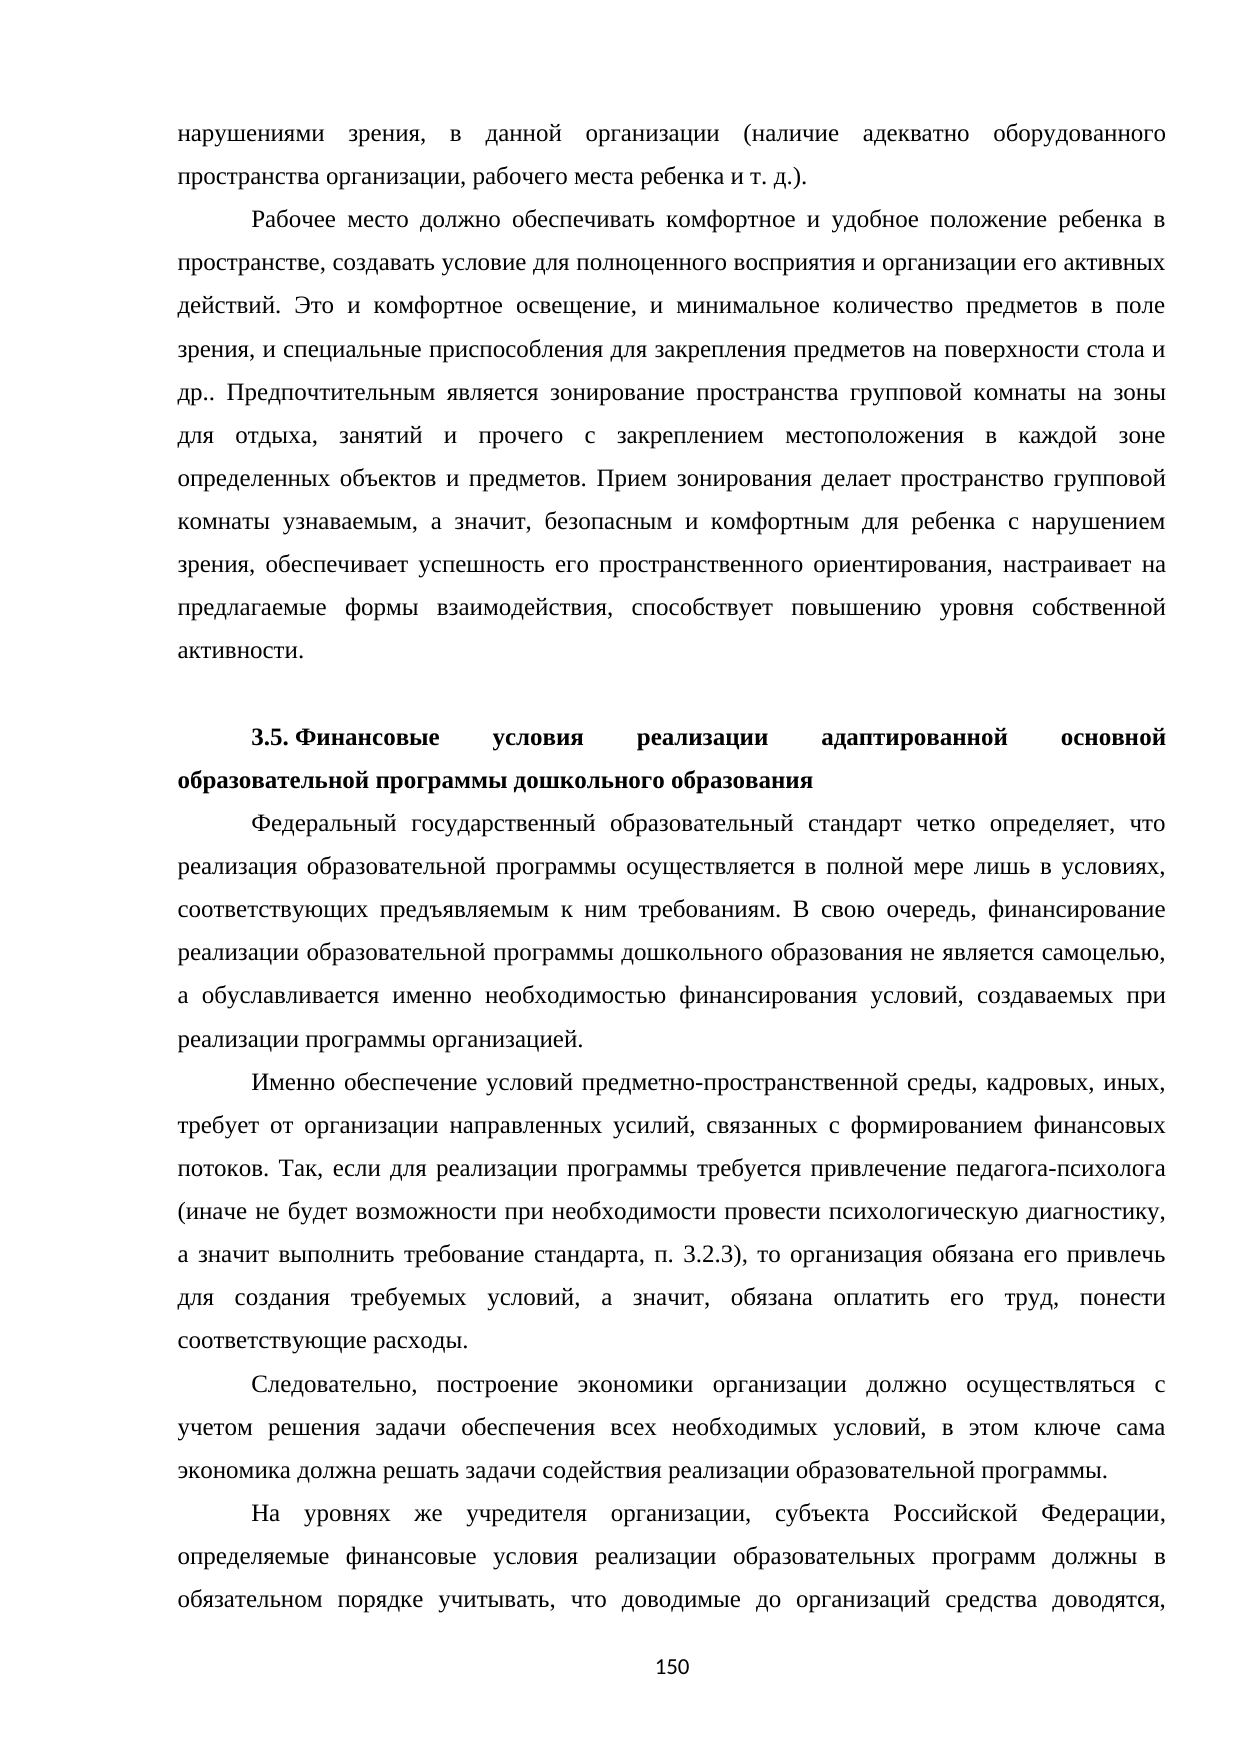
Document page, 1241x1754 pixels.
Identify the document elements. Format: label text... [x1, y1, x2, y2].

text Рабочее место должно обеспечивать комфортное и удобное положение ребенка в пространстве, создавать условие для полноценного восприятия и организации его активных действий. Это и комфортное освещение, и минимальное количество предметов в поле зрения, и специальные приспособления для закрепления предметов на поверхности стола и др.. Предпочтительным является зонирование пространства групповой комнаты на зоны для отдыха, занятий и прочего с закреплением местоположения в каждой зоне определенных объектов и предметов. Прием зонирования делает пространство групповой комнаты узнаваемым, а значит, безопасным и комфортным для ребенка с нарушением зрения, обеспечивает успешность его пространственного ориентирования, настраивает на предлагаемые формы взаимодействия, способствует повышению уровня собственной активности. [177, 204, 1167, 664]
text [177, 1498, 1167, 1613]
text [177, 118, 1167, 190]
text Федеральный государственный образовательный стандарт четко определяет, что реализация образовательной программы осуществляется в полной мере лишь в условиях, соответствующих предъявляемым к ним требованиям. В свою очередь, финансирование реализации образовательной программы дошкольного образования не является самоцелью, а обуславливается именно необходимостью финансирования условий, создаваемых при реализации программы организацией. [177, 808, 1167, 1052]
text Именно обеспечение условий предметно-пространственной среды, кадровых, иных, требует от организации направленных усилий, связанных с формированием финансовых потоков. Так, если для реализации программы требуется привлечение педагога-психолога (иначе не будет возможности при необходимости провести психологическую диагностику, а значит выполнить требование стандарта, п. 3.2.3), то организация обязана его привлечь для создания требуемых условий, а значит, обязана оплатить его труд, понести соответствующие расходы. [177, 1067, 1167, 1354]
text 3.5. Финансовые условия реализации адаптированной основной образовательной программы дошкольного образования [177, 722, 1167, 794]
text Следовательно, построение экономики организации должно осуществляться с учетом решения задачи обеспечения всех необходимых условий, в этом ключе сама экономика должна решать задачи содействия реализации образовательной программы. [177, 1369, 1167, 1484]
